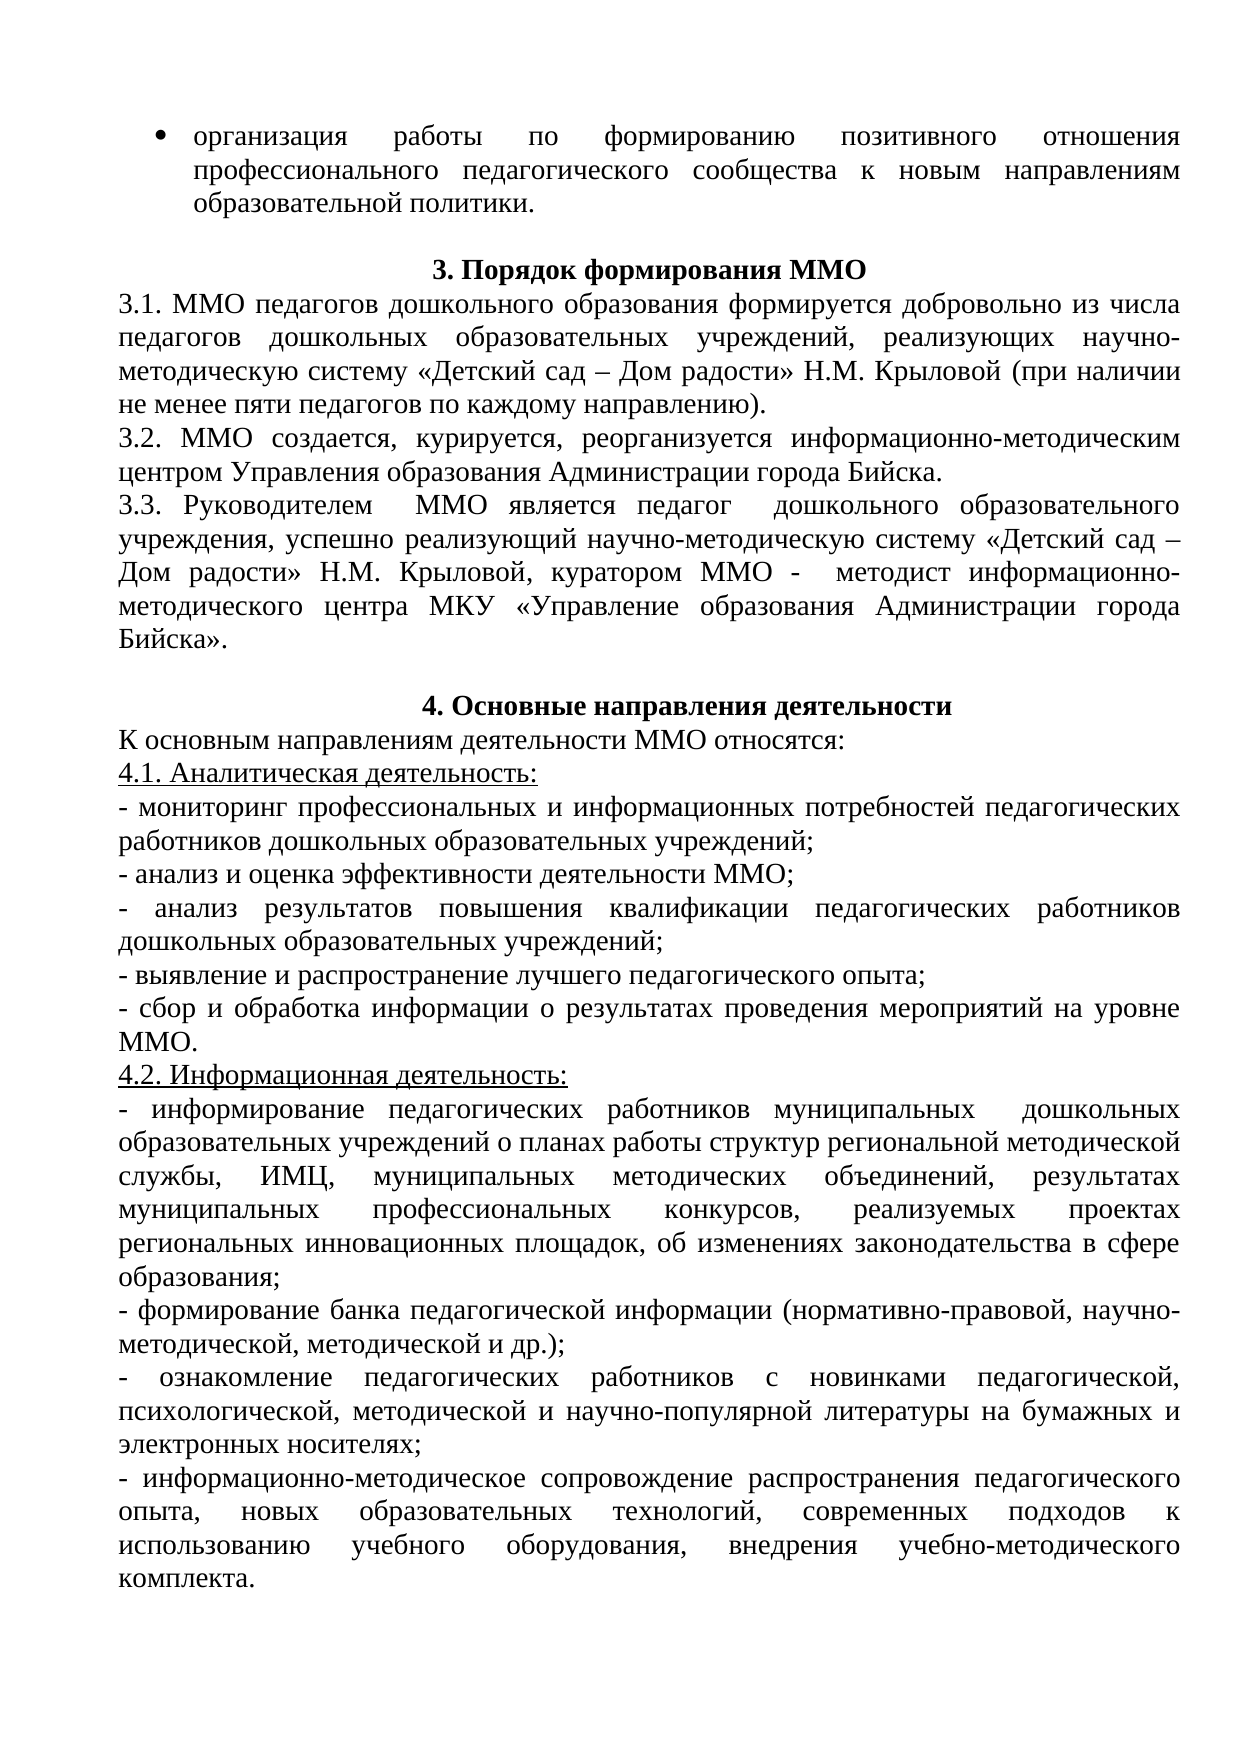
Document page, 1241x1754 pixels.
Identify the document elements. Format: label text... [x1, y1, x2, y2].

text - анализ результатов повышения квалификации педагогических работников дошкольных образовательных учреждений; [118, 890, 1181, 957]
text - формирование банка педагогической информации (нормативно-правовой, научно-методической, методической и др.); [118, 1292, 1181, 1359]
text 3. Порядок формирования ММО [118, 252, 1181, 286]
list организация работы по формированию позитивного отношения профессионального педагогического сообщества к новым направлениям образовательной политики. [156, 118, 1181, 219]
text - мониторинг профессиональных и информационных потребностей педагогических работников дошкольных образовательных учреждений; [118, 789, 1181, 856]
text - ознакомление педагогических работников с новинками педагогической, психологической, методической и научно-популярной литературы на бумажных и электронных носителях; [118, 1359, 1181, 1460]
text - анализ и оценка эффективности деятельности ММО; [118, 856, 1181, 890]
text 4.2. Информационная деятельность: [118, 1057, 1181, 1091]
text - сбор и обработка информации о результатах проведения мероприятий на уровне ММО. [118, 990, 1181, 1057]
text - выявление и распространение лучшего педагогического опыта; [118, 957, 1181, 990]
text 3.2. ММО создается, курируется, реорганизуется информационно-методическим центром Управления образования Администрации города Бийска. [118, 420, 1181, 487]
text 4.1. Аналитическая деятельность: [118, 756, 1181, 789]
text 4. Основные направления деятельности [193, 688, 1181, 722]
text 3.3. Руководителем ММО является педагог дошкольного образовательного учреждения, успешно реализующий научно-методическую систему «Детский сад – Дом радости» Н.М. Крыловой, куратором ММО - методист информационно-методического центра МКУ «Управление образования Администрации города Бийска». [118, 487, 1181, 655]
text 3.1. ММО педагогов дошкольного образования формируется добровольно из числа педагогов дошкольных образовательных учреждений, реализующих научно-методическую систему «Детский сад – Дом радости» Н.М. Крыловой (при наличии не менее пяти педагогов по каждому направлению). [118, 286, 1181, 420]
text К основным направлениям деятельности ММО относятся: [118, 722, 1181, 756]
text - информационно-методическое сопровождение распространения педагогического опыта, новых образовательных технологий, современных подходов к использованию учебного оборудования, внедрения учебно-методического комплекта. [118, 1460, 1181, 1594]
text - информирование педагогических работников муниципальных дошкольных образовательных учреждений о планах работы структур региональной методической службы, ИМЦ, муниципальных методических объединений, результатах муниципальных профессиональных конкурсов, реализуемых проектах региональных инновационных площадок, об изменениях законодательства в сфере образования; [118, 1091, 1181, 1292]
